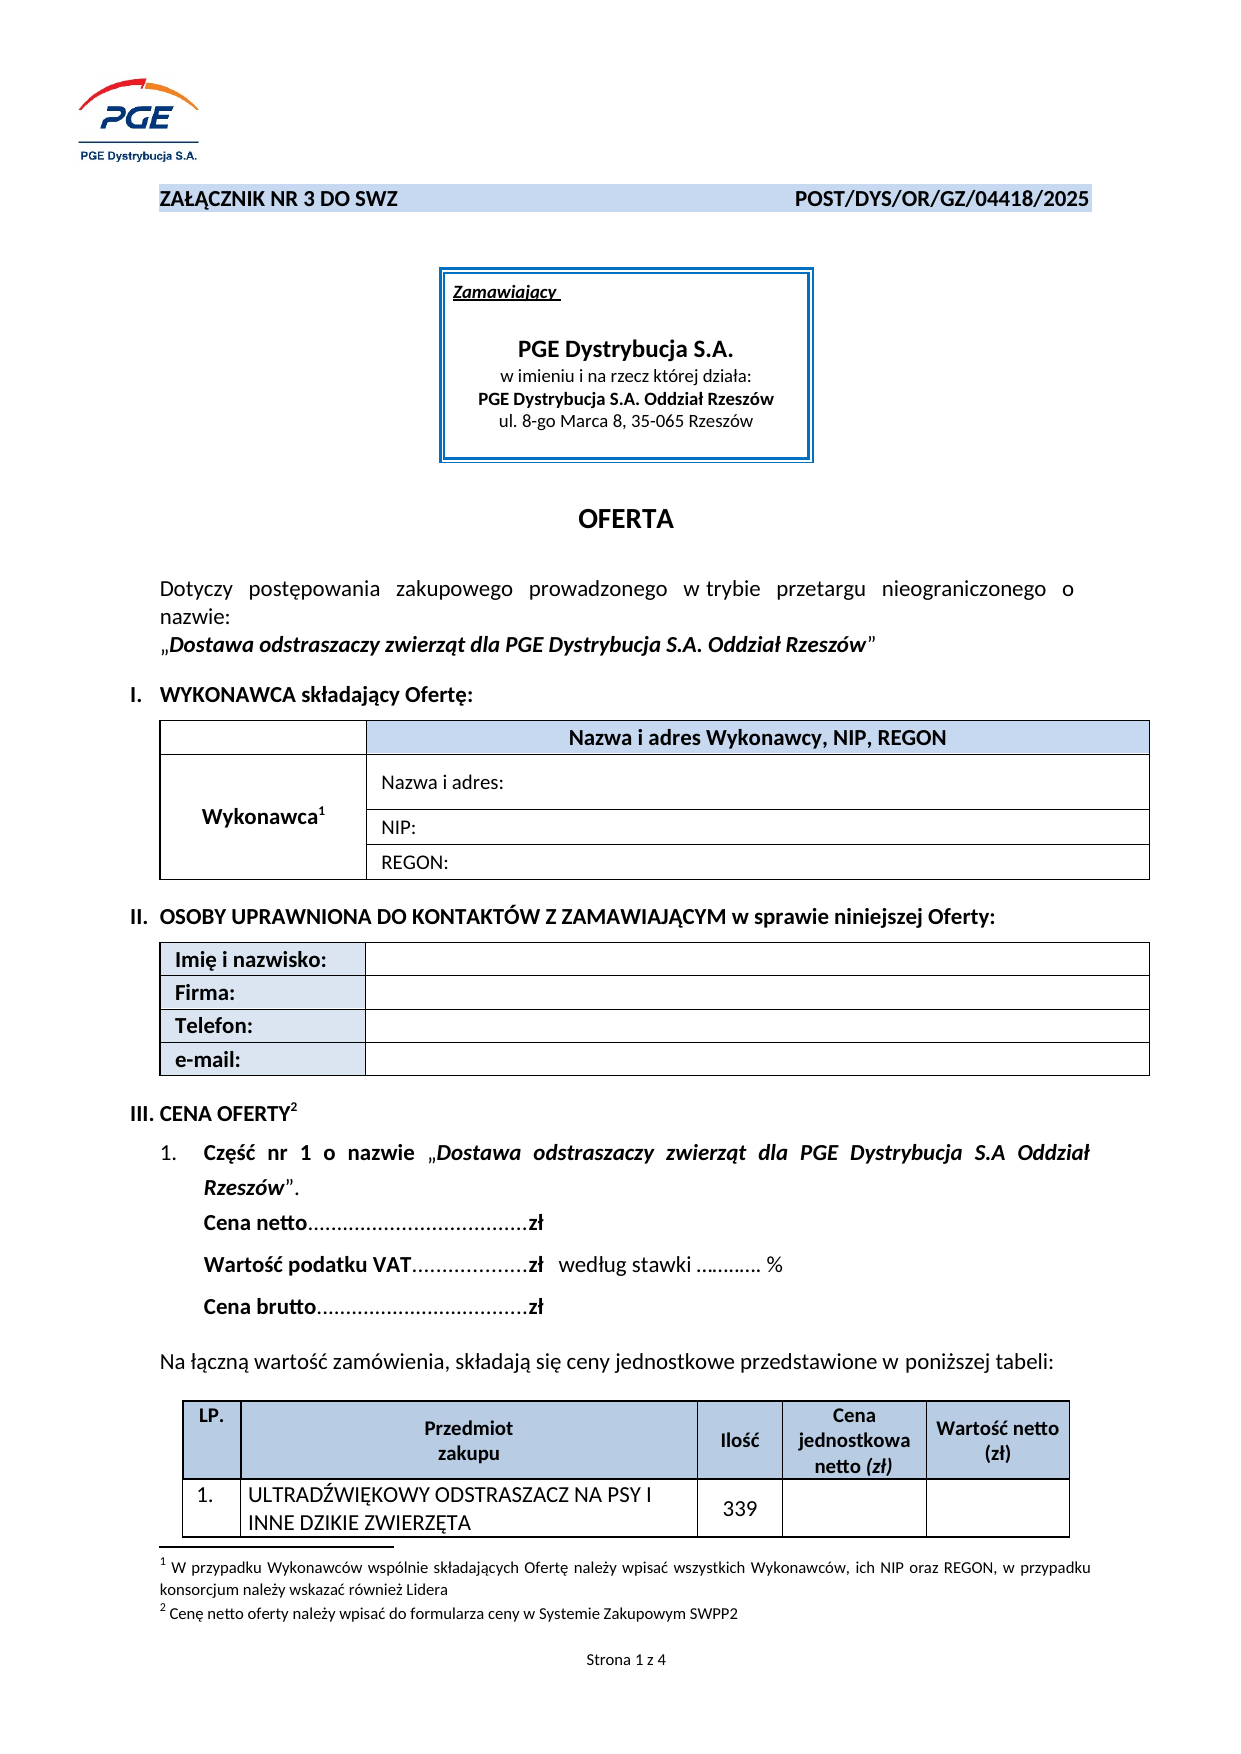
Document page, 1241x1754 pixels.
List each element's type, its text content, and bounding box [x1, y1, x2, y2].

table_cell [366, 1043, 1149, 1075]
list WYKONAWCA składający Ofertę: [130, 683, 1092, 708]
text Cena brutto zł [204, 1292, 1092, 1321]
table_cell ULTRADŹWIĘKOWY ODSTRASZACZ NA PSY I INNE DZIKIE ZWIERZĘTA [241, 1480, 697, 1536]
table_header [161, 721, 366, 753]
list CENA OFERTY [130, 1101, 1092, 1126]
table_header LP. [184, 1402, 240, 1478]
table_header Zamawiający PGE Dystrybucja S.A. w imieniu i na rzecz której działa: PGE Dystrybucja S.A. Oddział Rzeszów ul. 8-go Marca 8, 35-065 Rzeszów [445, 274, 807, 457]
picture [76, 76, 201, 164]
table_cell [366, 1010, 1149, 1042]
table_cell Firma: [161, 976, 365, 1008]
table_cell Telefon: [161, 1010, 365, 1042]
text Na łączną wartość zamówienia, składają się ceny jednostkowe przedstawione w poniższej tabeli: [159, 1347, 1092, 1375]
table_cell Wykonawca [161, 755, 366, 878]
text Dotyczy postępowania zakupowego prowadzonego w trybie przetargu nieograniczonego o nazwie: „Dostawa odstraszaczy zwierząt dla PGE Dystrybucja S.A. Oddział Rzeszów” [159, 574, 1075, 658]
table_cell Nazwa i adres: [367, 755, 1149, 809]
list OSOBY UPRAWNIONA DO KONTAKTÓW Z ZAMAWIAJĄCYM w sprawie niniejszej Oferty: [130, 904, 1092, 929]
list Część nr 1 o nazwie „Dostawa odstraszaczy zwierząt dla PGE Dystrybucja S.A Oddział Rzeszów”. [159, 1138, 1092, 1202]
table_header [366, 943, 1149, 975]
subtitle OFERTA [159, 501, 1092, 536]
table_cell e-mail: [161, 1043, 365, 1075]
table_cell [183, 1480, 240, 1536]
table_cell [783, 1480, 926, 1536]
table_cell REGON: [367, 845, 1149, 878]
table_header Ilość [698, 1402, 782, 1478]
table_header Imię i nazwisko: [161, 943, 365, 975]
table_header Nazwa i adres Wykonawcy, NIP, REGON [367, 721, 1149, 753]
table_header Przedmiot zakupu [242, 1402, 697, 1478]
table_cell NIP: [367, 810, 1149, 844]
table_cell [366, 976, 1149, 1008]
text ZAŁĄCZNIK NR 3 DO SWZ POST/DYS/OR/GZ/04418/2025 [159, 184, 1092, 212]
table_cell 339 [698, 1480, 782, 1536]
table_header Cena jednostkowa netto (zł) [783, 1402, 926, 1478]
text Wartość podatku VAT zł według stawki ……..…. % [204, 1251, 1092, 1278]
table_cell [927, 1480, 1069, 1536]
table_header Wartość netto (zł) [927, 1402, 1069, 1478]
text Cena netto zł [204, 1208, 1092, 1237]
